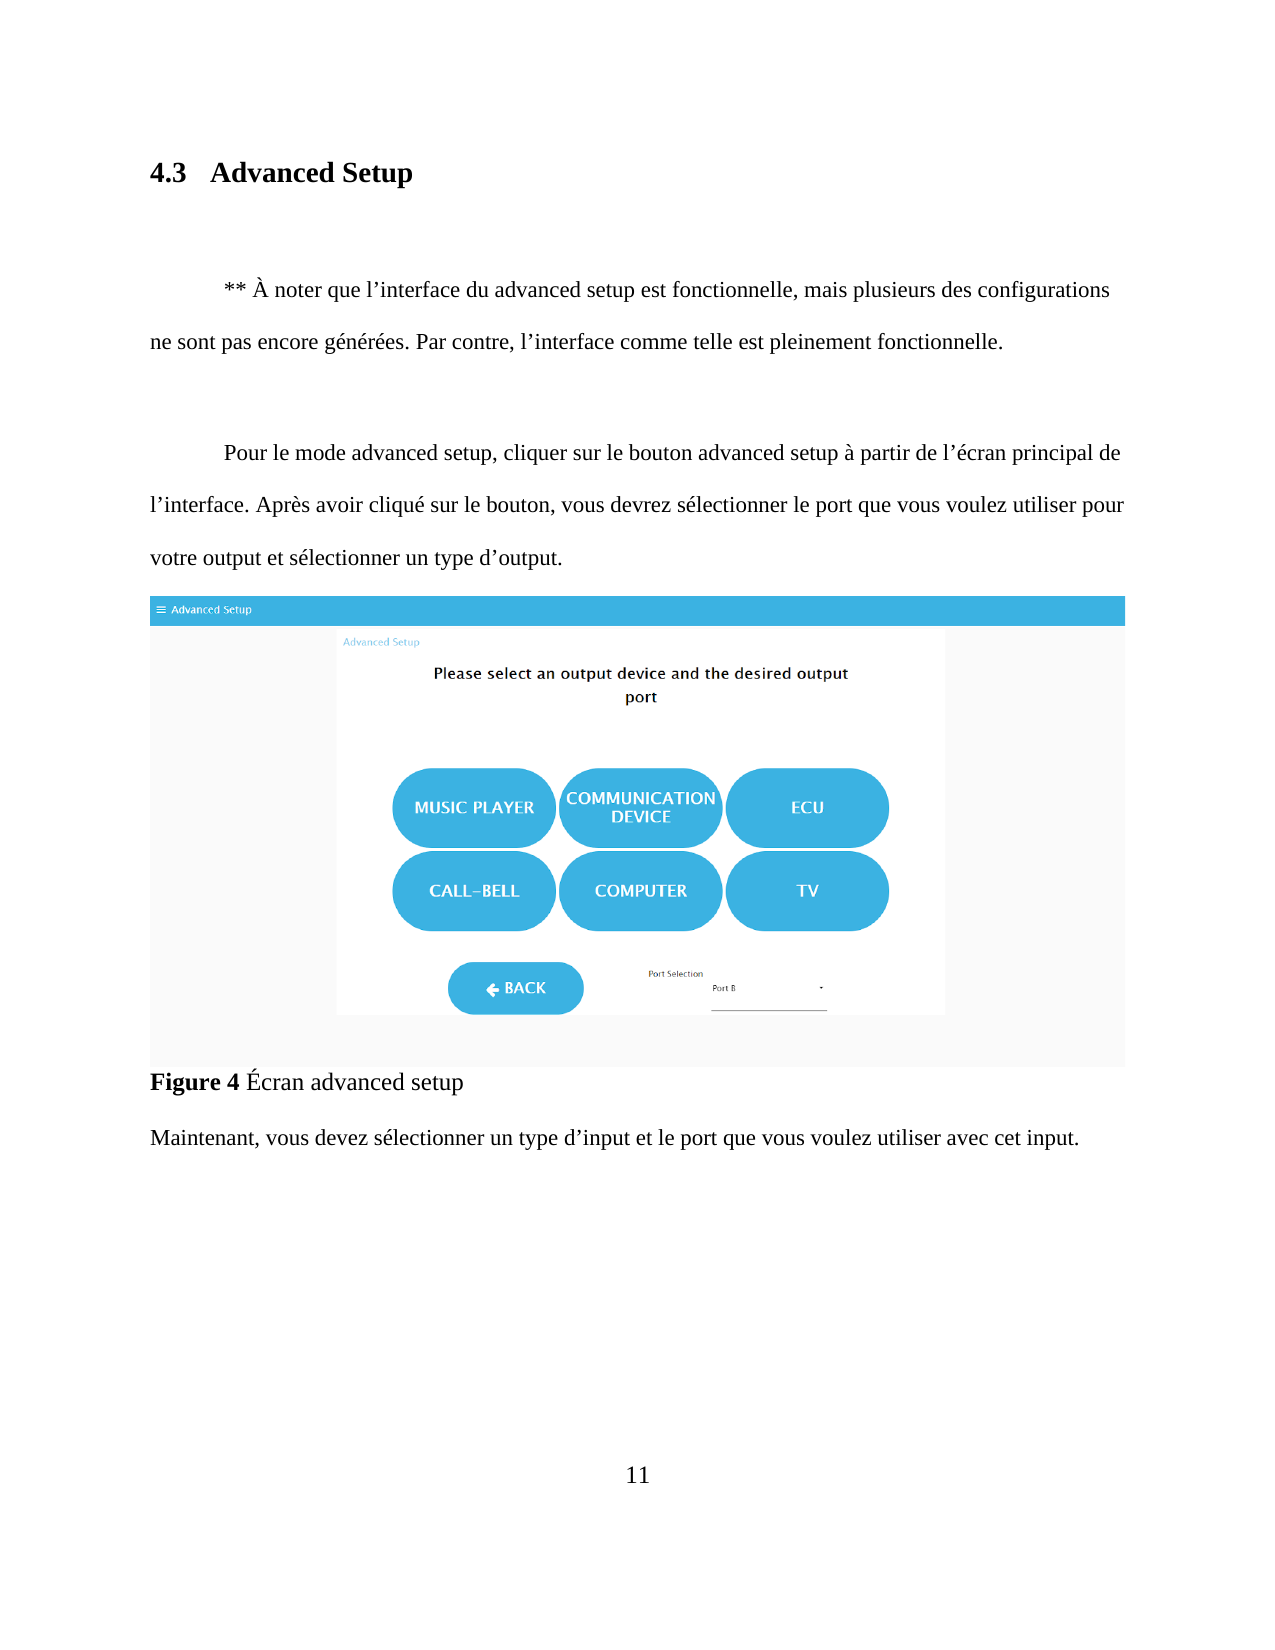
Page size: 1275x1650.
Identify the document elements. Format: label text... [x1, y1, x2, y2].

text ** À noter que l’interface du advanced setup est fonctionnelle, mais plusieurs des configurations ne sont pas encore générées. Par contre, l’interface comme telle est pleinement fonctionnelle. [150, 276, 1125, 355]
picture [150, 596, 1125, 1067]
subtitle Advanced Setup [150, 155, 1125, 188]
text Pour le mode advanced setup, cliquer sur le bouton advanced setup à partir de l’écran principal de l’interface. Après avoir cliqué sur le bouton, vous devrez sélectionner le port que vous voulez utiliser pour votre output et sélectionner un type d’output. [150, 438, 1125, 570]
text Maintenant, vous devez sélectionner un type d’input et le port que vous voulez utiliser avec cet input. [150, 1124, 1125, 1151]
text Figure 4 Écran advanced setup [150, 1067, 1125, 1096]
